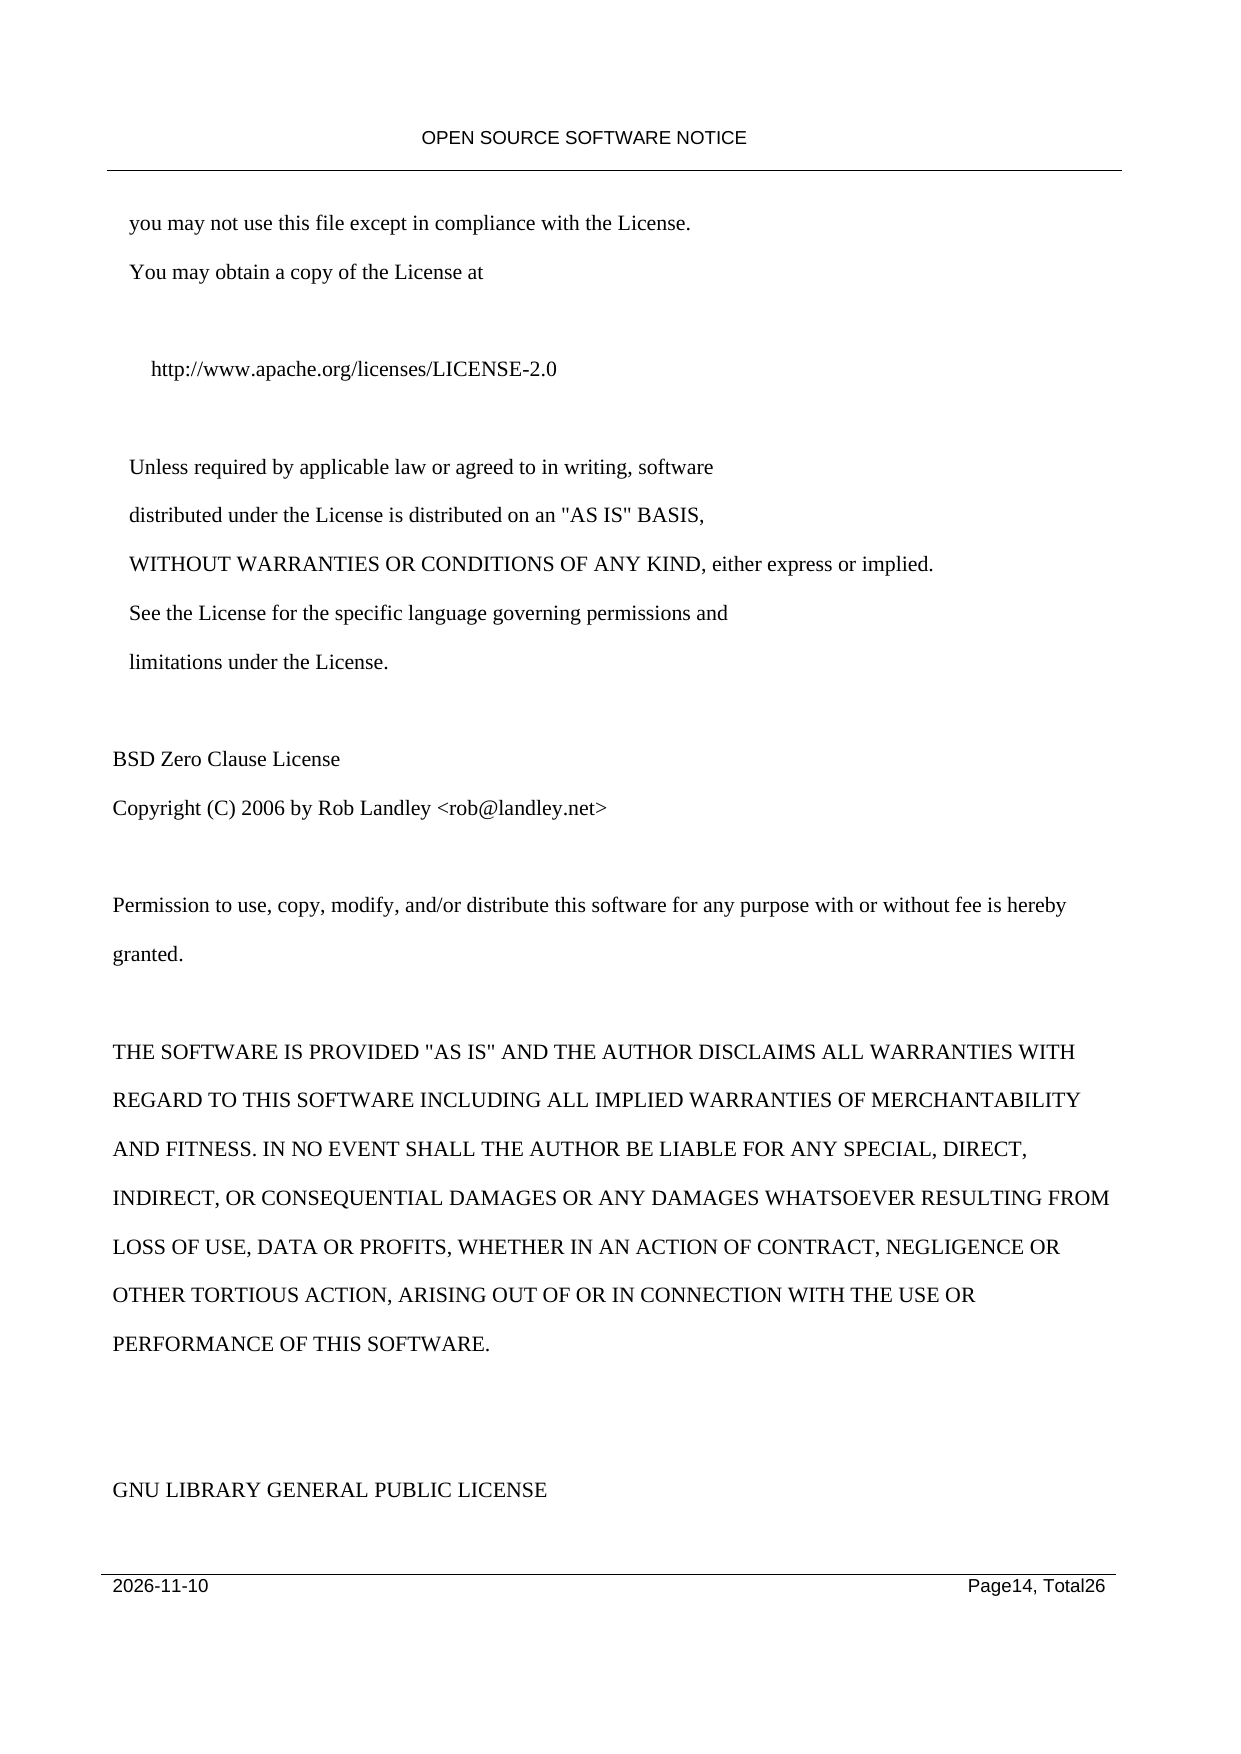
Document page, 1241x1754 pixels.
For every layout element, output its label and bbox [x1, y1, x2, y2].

text [112, 206, 1128, 1506]
